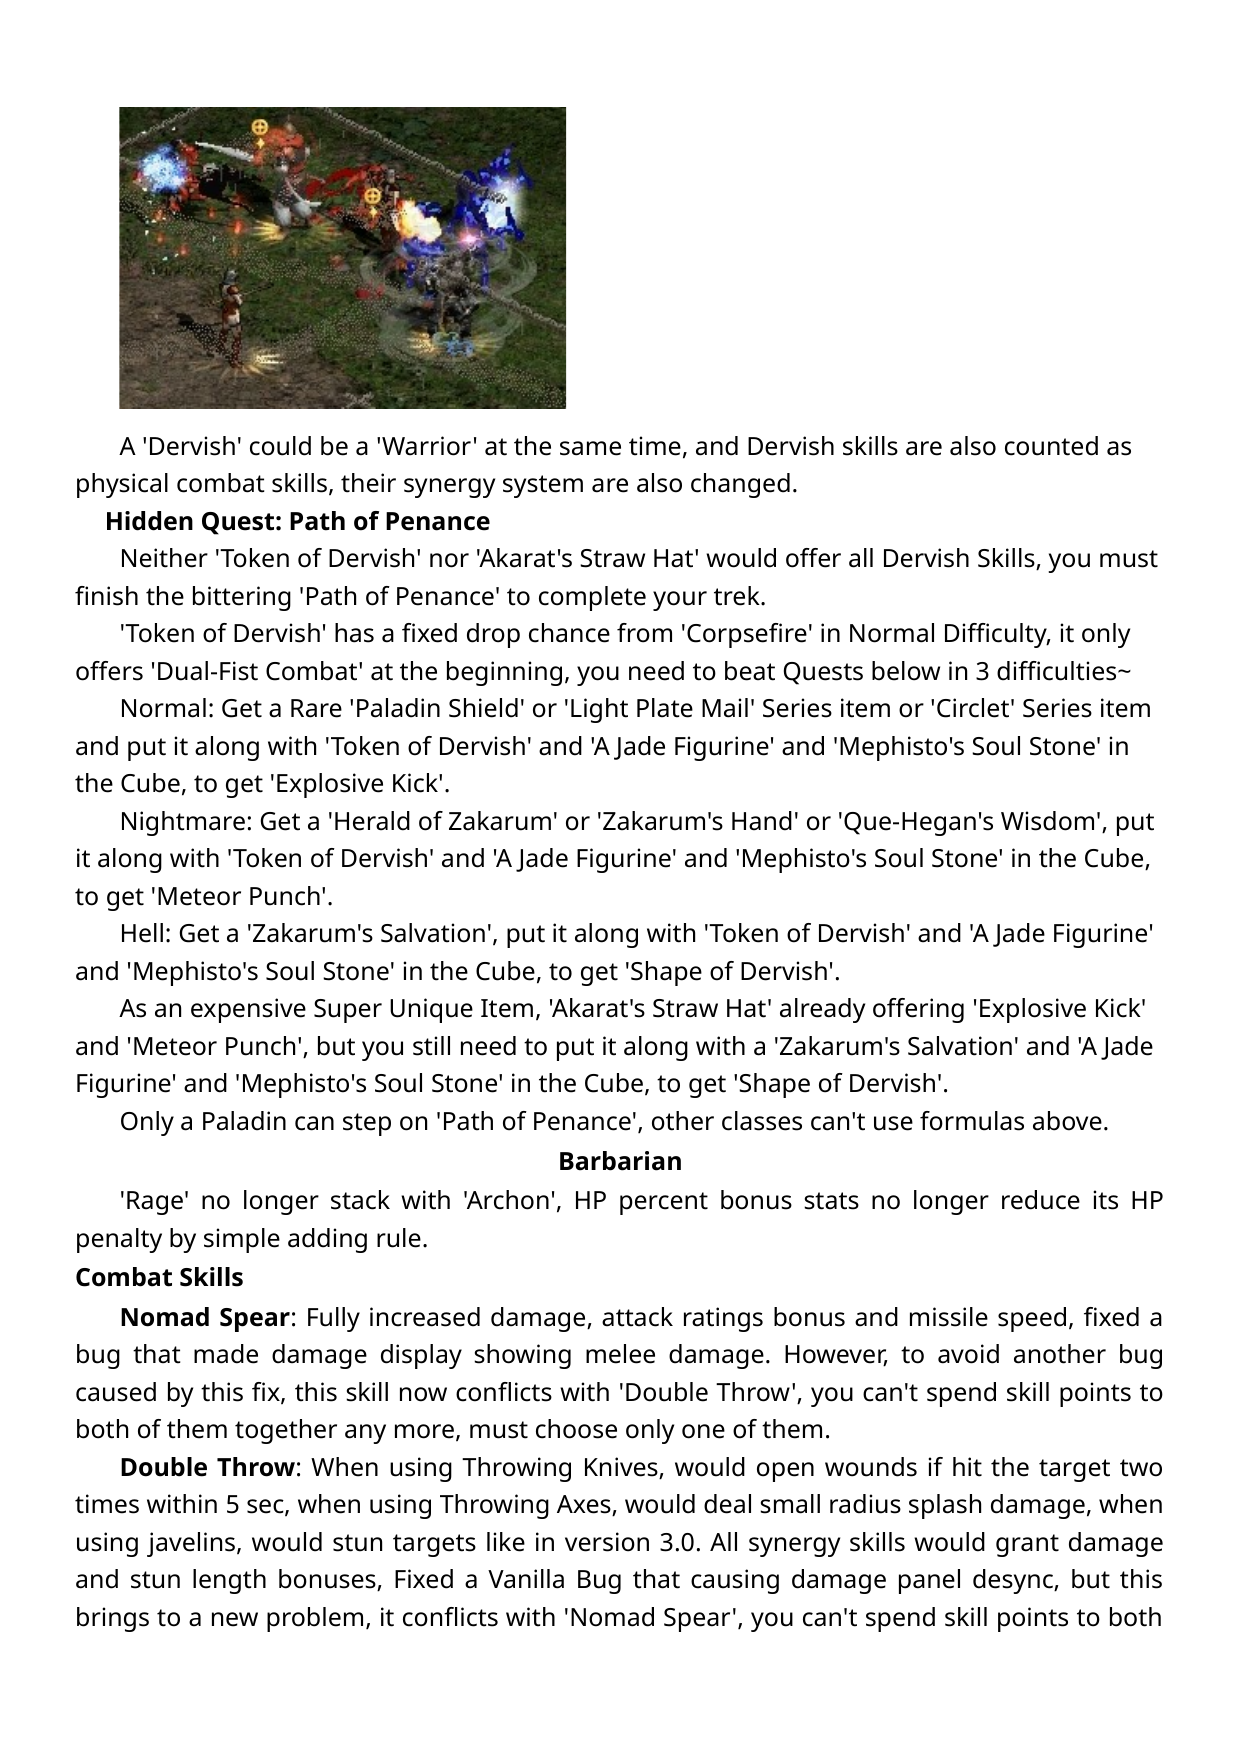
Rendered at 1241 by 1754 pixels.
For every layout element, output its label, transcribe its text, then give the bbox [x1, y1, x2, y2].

list Nomad Spear: Fully increased damage, attack ratings bonus and missile speed, fixed a bug that made damage display showing melee damage. However, to avoid another bug caused by this fix, this skill now conflicts with 'Double Throw', you can't spend skill points to both of them together any more, must choose only one of them. [75, 1298, 1165, 1448]
text 'Token of Dervish' has a fixed drop chance from 'Corpsefire' in Normal Difficulty, it only offers 'Dual-Fist Combat' at the beginning, you need to beat Quests below in 3 difficulties~ [75, 614, 1165, 689]
text Hell: Get a 'Zakarum's Salvation', put it along with 'Token of Dervish' and 'A Jade Figurine' and 'Mephisto's Soul Stone' in the Cube, to get 'Shape of Dervish'. [75, 914, 1165, 989]
text As an expensive Super Unique Item, 'Akarat's Straw Hat' already offering 'Explosive Kick' and 'Meteor Punch', but you still need to put it along with a 'Zakarum's Salvation' and 'A Jade Figurine' and 'Mephisto's Soul Stone' in the Cube, to get 'Shape of Dervish'. [75, 989, 1165, 1102]
subtitle Hidden Quest: Path of Penance [75, 502, 1165, 539]
subtitle Barbarian [75, 1142, 1165, 1179]
text A 'Dervish' could be a 'Warrior' at the same time, and Dervish skills are also counted as physical combat skills, their synergy system are also changed. [75, 427, 1165, 502]
subtitle Combat Skills [75, 1258, 1165, 1296]
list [75, 1448, 1165, 1635]
list 'Rage' no longer stack with 'Archon', HP percent bonus stats no longer reduce its HP penalty by simple adding rule. [75, 1181, 1165, 1256]
text Nightmare: Get a 'Herald of Zakarum' or 'Zakarum's Hand' or 'Que-Hegan's Wisdom', put it along with 'Token of Dervish' and 'A Jade Figurine' and 'Mephisto's Soul Stone' in the Cube, to get 'Meteor Punch'. [75, 802, 1165, 914]
picture [119, 107, 567, 409]
text Only a Paladin can step on 'Path of Penance', other classes can't use formulas above. [75, 1102, 1165, 1139]
text Normal: Get a Rare 'Paladin Shield' or 'Light Plate Mail' Series item or 'Circlet' Series item and put it along with 'Token of Dervish' and 'A Jade Figurine' and 'Mephisto's Soul Stone' in the Cube, to get 'Explosive Kick'. [75, 689, 1165, 802]
text Neither 'Token of Dervish' nor 'Akarat's Straw Hat' would offer all Dervish Skills, you must finish the bittering 'Path of Penance' to complete your trek. [75, 539, 1165, 614]
